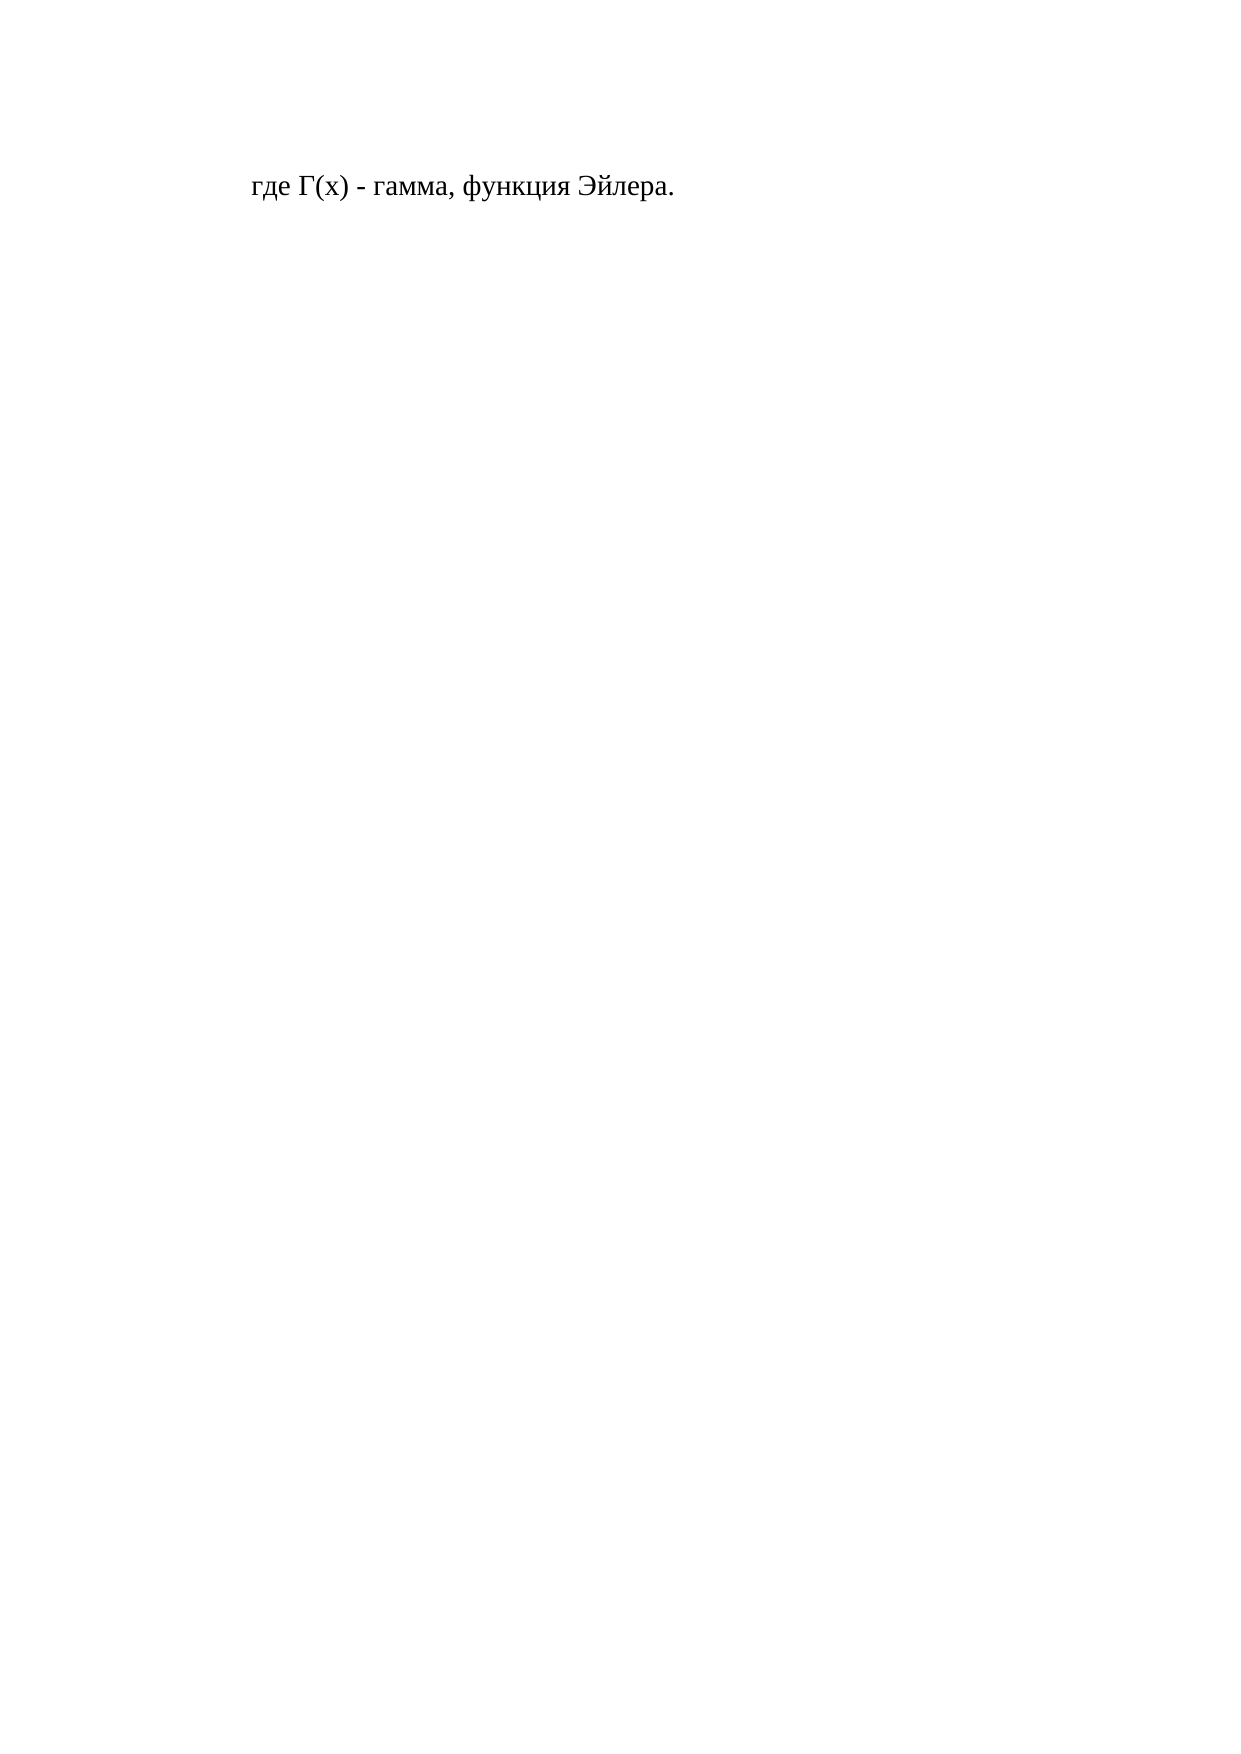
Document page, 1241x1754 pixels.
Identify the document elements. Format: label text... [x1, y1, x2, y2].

text где Г(х) - гамма, функция Эйлера. [177, 168, 1152, 202]
